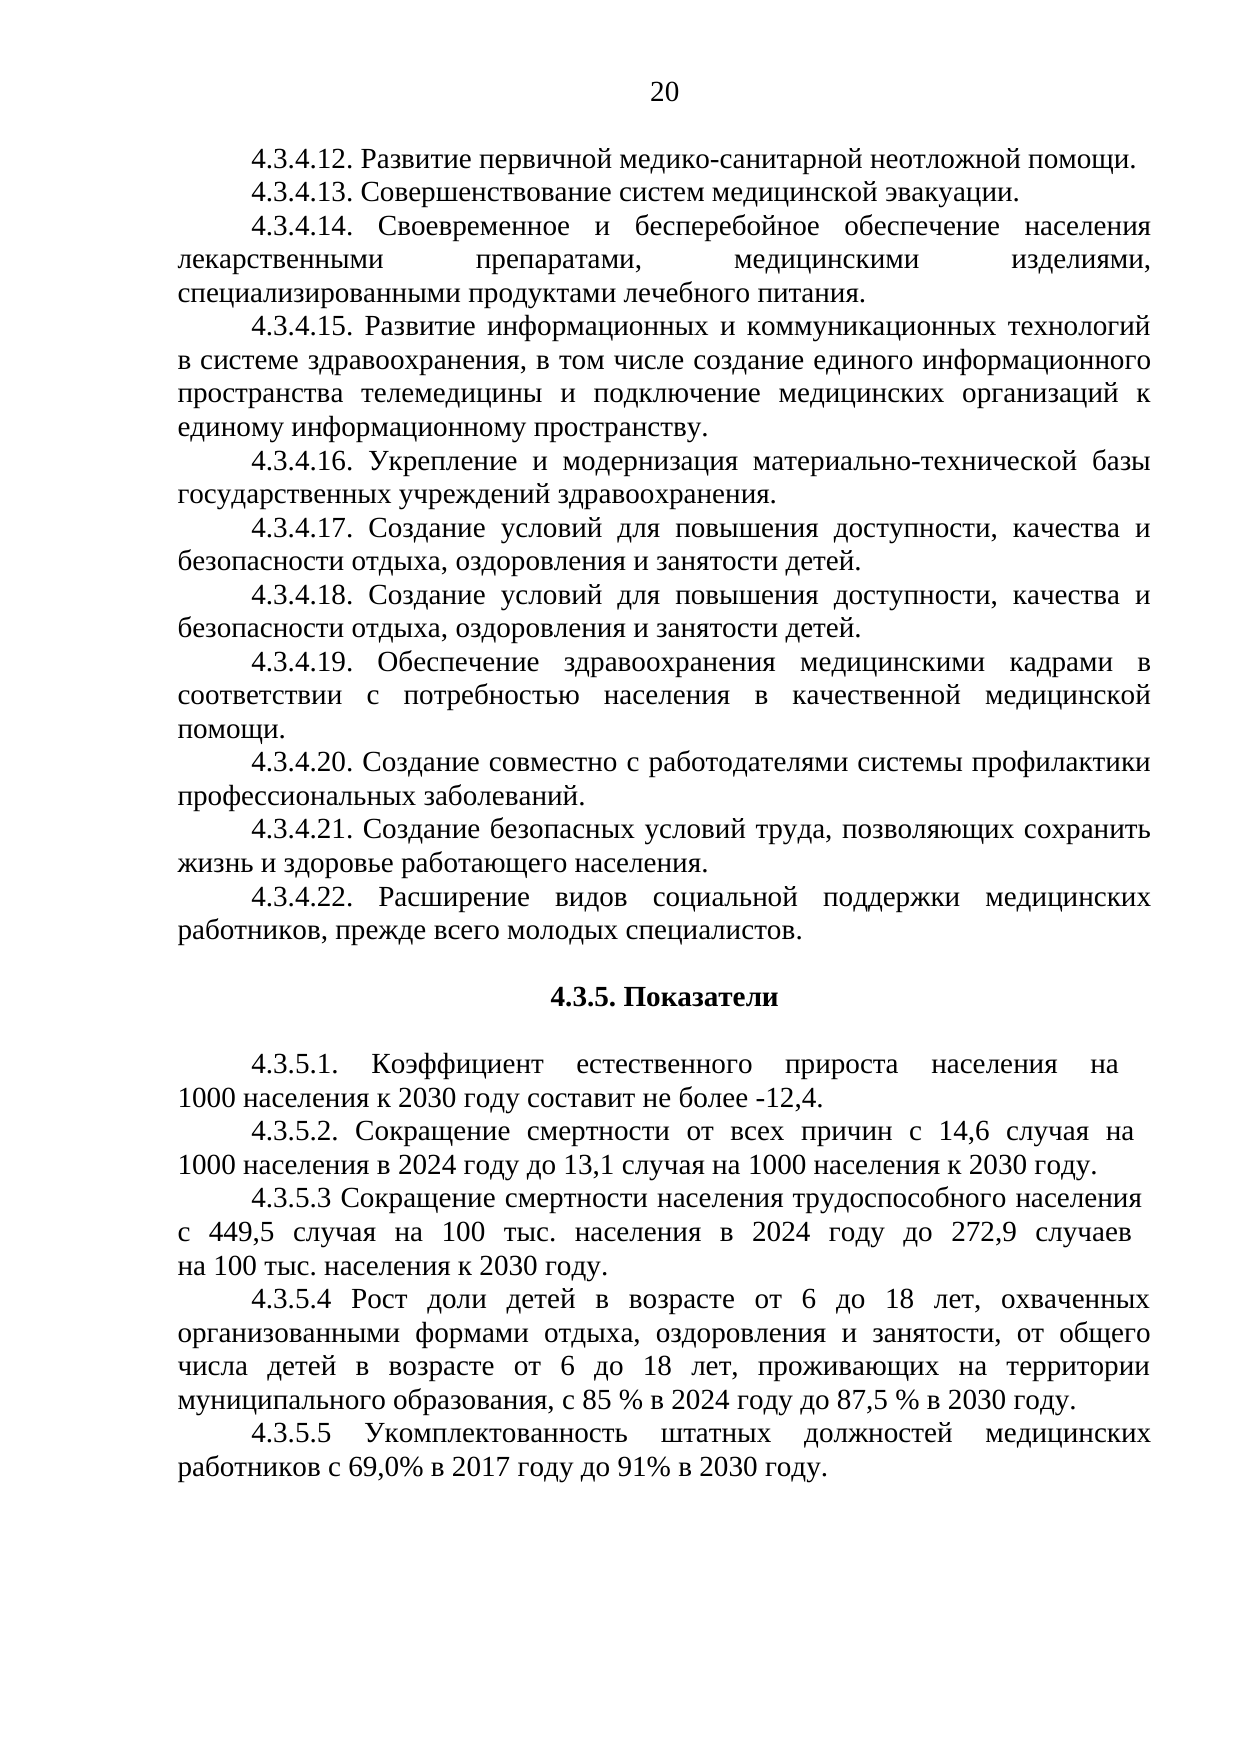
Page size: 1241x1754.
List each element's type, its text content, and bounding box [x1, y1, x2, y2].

text 4.3.4.21. Создание безопасных условий труда, позволяющих сохранить жизнь и здоровье работающего населения. [177, 812, 1152, 879]
text 4.3.5.2. Сокращение смертности от всех причин с 14,6 случая на 1000 населения в 2024 году до 13,1 случая на 1000 населения к 2030 году. [177, 1113, 1152, 1181]
text 4.3.4.13. Совершенствование систем медицинской эвакуации. [177, 174, 1152, 208]
text 4.3.4.19. Обеспечение здравоохранения медицинскими кадрами в соответствии с потребностью населения в качественной медицинской помощи. [177, 644, 1152, 744]
text 4.3.5.1. Коэффициент естественного прироста населения на 1000 населения к 2030 году составит не более -12,4. [177, 1046, 1152, 1113]
text 4.3.4.15. Развитие информационных и коммуникационных технологий в системе здравоохранения, в том числе создание единого информационного пространства телемедицины и подключение медицинских организаций к единому информационному пространству. [177, 308, 1152, 443]
text 4.3.4.18. Создание условий для повышения доступности, качества и безопасности отдыха, оздоровления и занятости детей. [177, 577, 1152, 644]
text 4.3.4.14. Своевременное и бесперебойное обеспечение населения лекарственными препаратами, медицинскими изделиями, специализированными продуктами лечебного питания. [177, 208, 1152, 308]
text 4.3.4.17. Создание условий для повышения доступности, качества и безопасности отдыха, оздоровления и занятости детей. [177, 510, 1152, 577]
text 4.3.5.3 Сокращение смертности населения трудоспособного населения с 449,5 случая на 100 тыс. населения в 2024 году до 272,9 случаев на 100 тыс. населения к 2030 году. [177, 1181, 1152, 1281]
text 4.3.5.4 Рост доли детей в возрасте от 6 до 18 лет, охваченных организованными формами отдыха, оздоровления и занятости, от общего числа детей в возрасте от 6 до 18 лет, проживающих на территории муниципального образования, с 85 % в 2024 году до 87,5 % в 2030 году. [177, 1281, 1152, 1415]
text 4.3.4.20. Создание совместно с работодателями системы профилактики профессиональных заболеваний. [177, 744, 1152, 812]
text 4.3.5.5 Укомплектованность штатных должностей медицинских работников с 69,0% в 2017 году до 91% в 2030 году. [177, 1415, 1152, 1482]
text 4.3.5. Показатели [177, 979, 1152, 1013]
text 4.3.4.12. Развитие первичной медико-санитарной неотложной помощи. [177, 141, 1152, 174]
text 4.3.4.16. Укрепление и модернизация материально-технической базы государственных учреждений здравоохранения. [177, 443, 1152, 510]
text 4.3.4.22. Расширение видов социальной поддержки медицинских работников, прежде всего молодых специалистов. [177, 879, 1152, 946]
